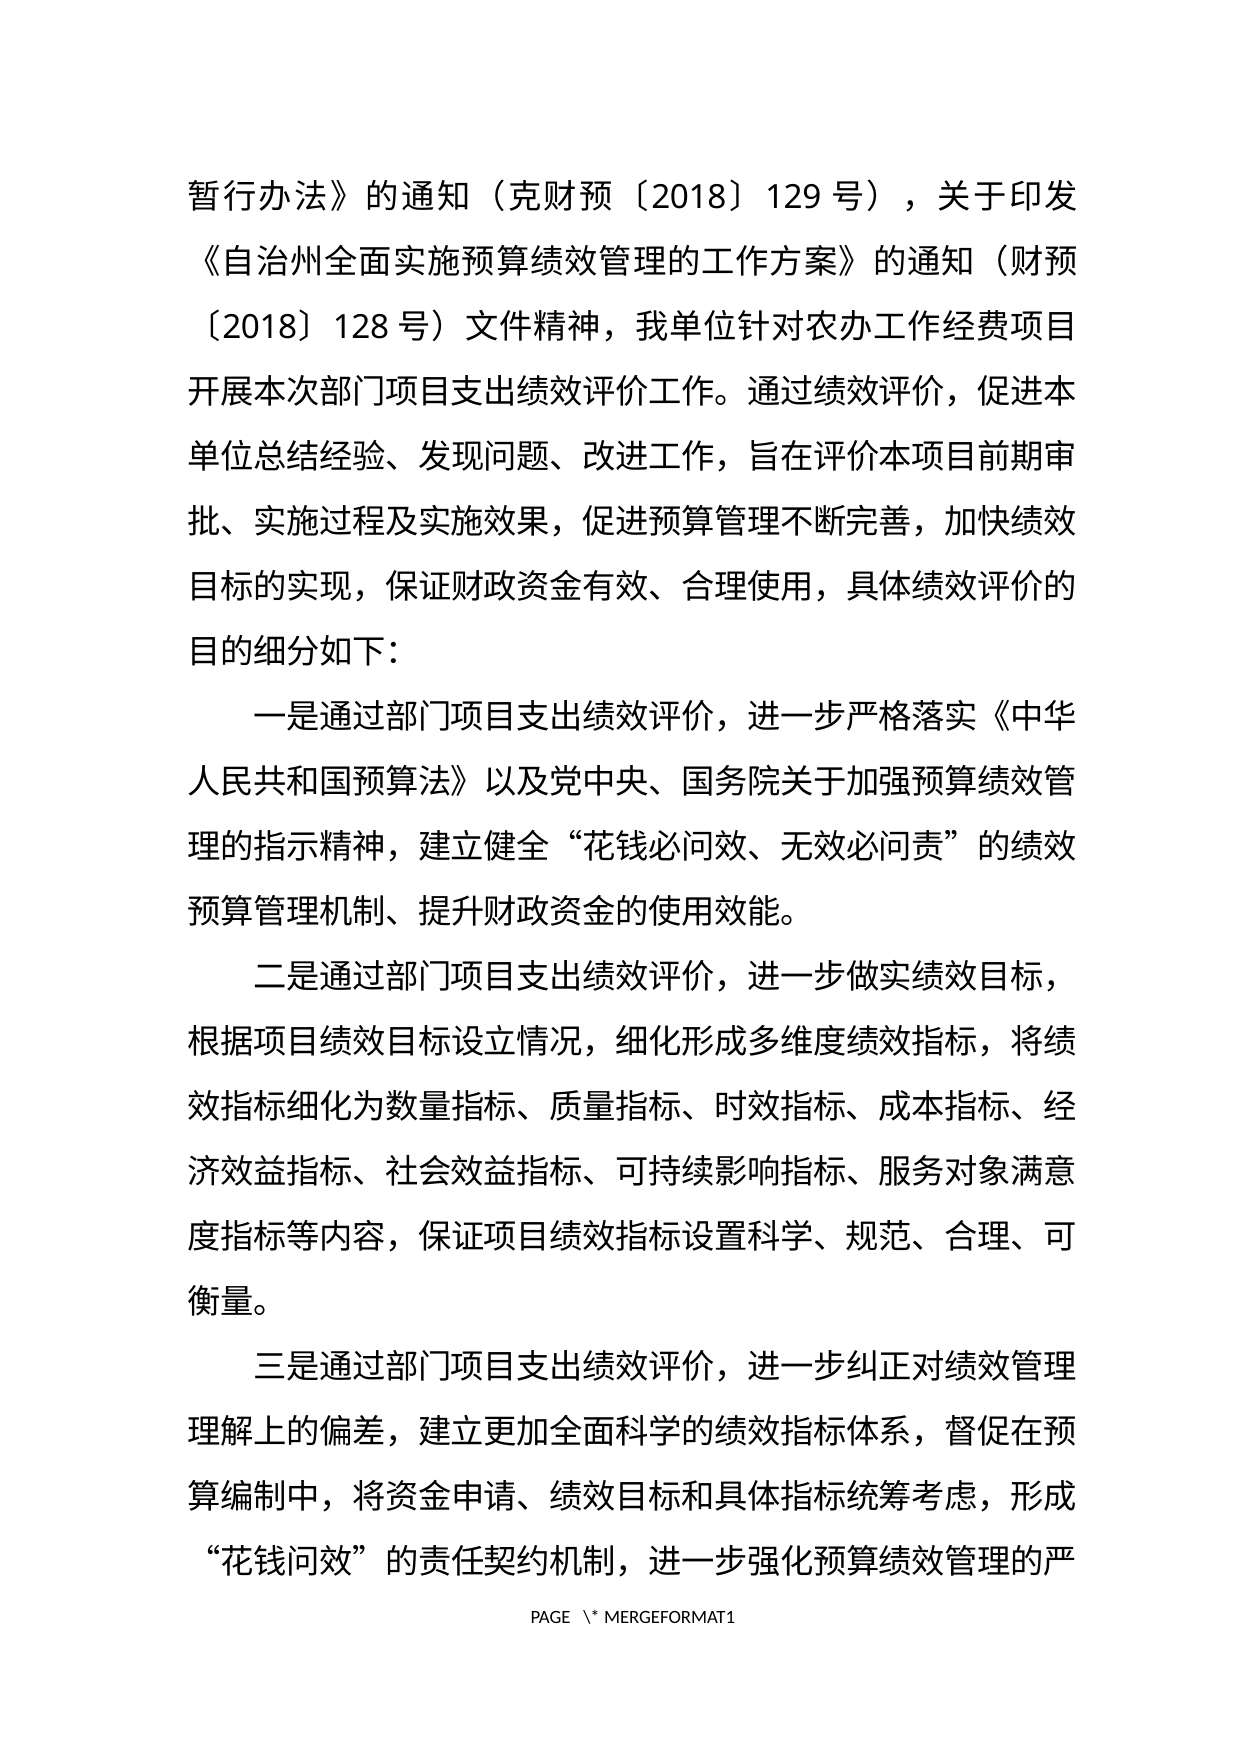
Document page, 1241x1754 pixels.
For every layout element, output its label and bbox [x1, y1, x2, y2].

text [187, 162, 1078, 1592]
